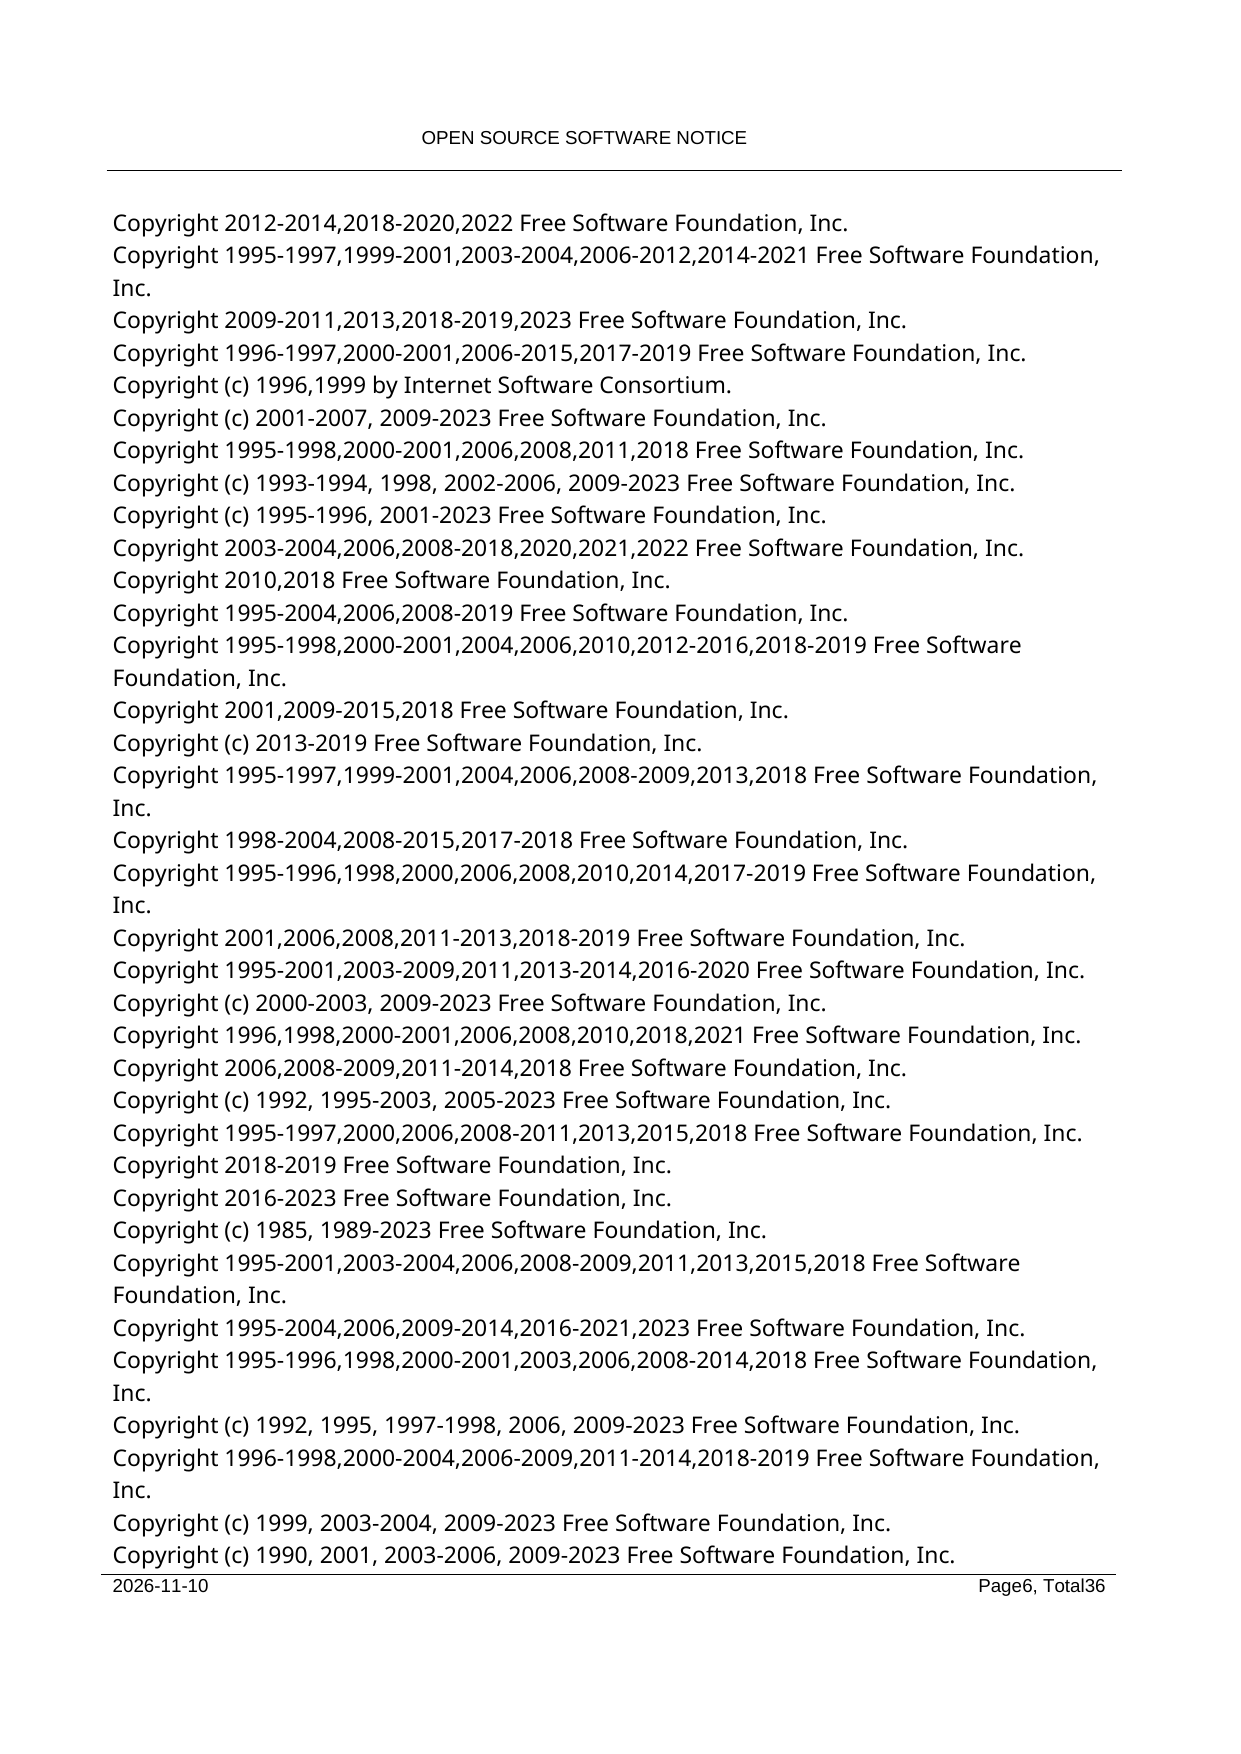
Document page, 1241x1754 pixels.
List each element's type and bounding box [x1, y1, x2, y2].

text [112, 206, 1128, 1571]
